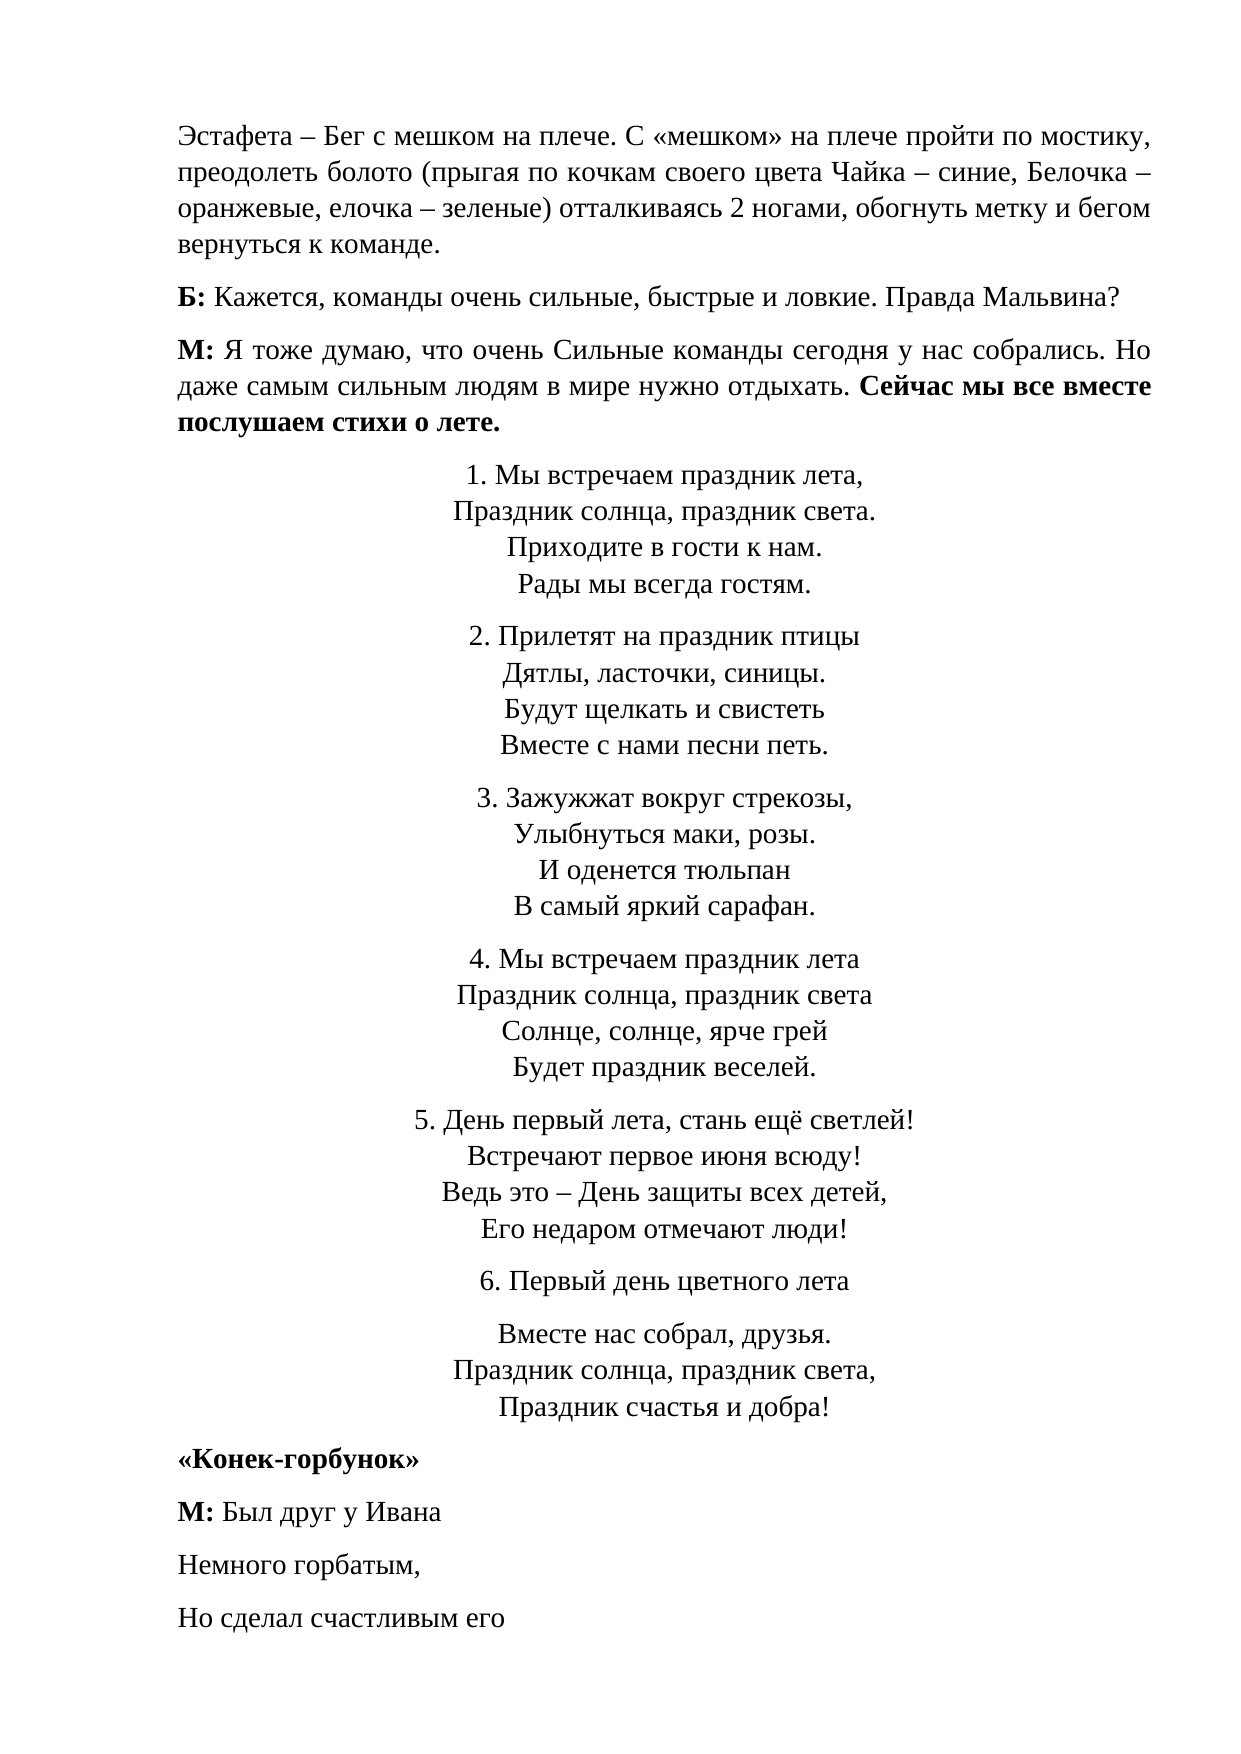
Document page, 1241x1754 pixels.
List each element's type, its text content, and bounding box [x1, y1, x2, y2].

text Вместе нас собрал, друзья. Праздник солнца, праздник света, Праздник счастья и добра! [177, 1316, 1152, 1422]
text 5. День первый лета, стань ещё светлей! Встречают первое июня всюду! Ведь это – День защиты всех детей, Его недаром отмечают люди! [177, 1102, 1152, 1244]
text 1. Мы встречаем праздник лета, Праздник солнца, праздник света. Приходите в гости к нам. Рады мы всегда гостям. [177, 457, 1152, 599]
text 6. Первый день цветного лета [177, 1263, 1152, 1297]
text Немного горбатым, [177, 1547, 1152, 1581]
text Но сделал счастливым его [177, 1600, 1152, 1633]
text 2. Прилетят на праздник птицы Дятлы, ласточки, синицы. Будут щелкать и свистеть Вместе с нами песни петь. [177, 618, 1152, 761]
text Б: Кажется, команды очень сильные, быстрые и ловкие. Правда Мальвина? [177, 279, 1152, 313]
text 3. Зажужжат вокруг стрекозы, Улыбнуться маки, розы. И оденется тюльпан В самый яркий сарафан. [177, 780, 1152, 922]
text М: Я тоже думаю, что очень Сильные команды сегодня у нас собрались. Но даже самым сильным людям в мире нужно отдыхать. Сейчас мы все вместе послушаем стихи о лете. [177, 332, 1152, 438]
text Эстафета – Бег с мешком на плече. С «мешком» на плече пройти по мостику, преодолеть болото (прыгая по кочкам своего цвета Чайка – синие, Белочка – оранжевые, елочка – зеленые) отталкиваясь 2 ногами, обогнуть метку и бегом вернуться к команде. [177, 118, 1152, 260]
text 4. Мы встречаем праздник лета Праздник солнца, праздник света Солнце, солнце, ярче грей Будет праздник веселей. [177, 941, 1152, 1083]
text «Конек-горбунок» [177, 1441, 1152, 1475]
text М: Был друг у Ивана [177, 1494, 1152, 1528]
